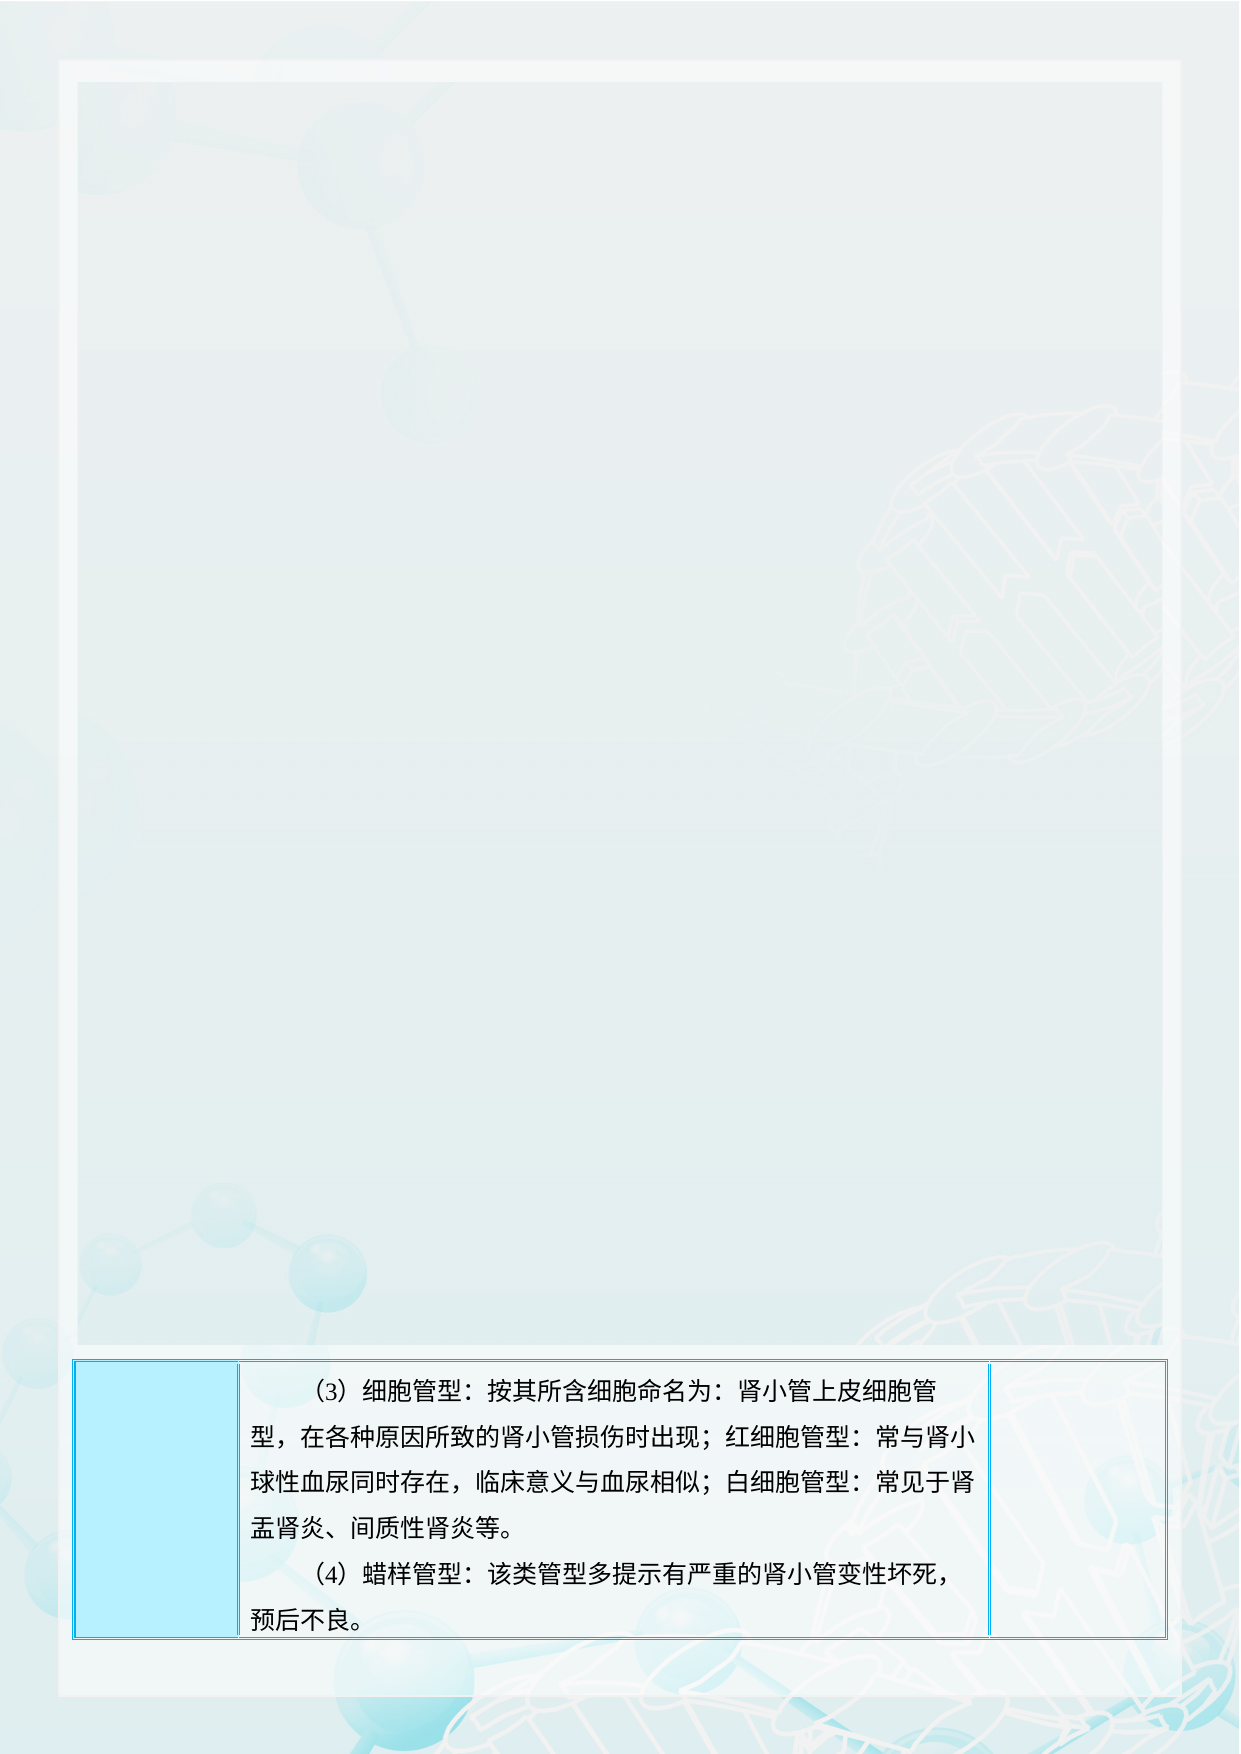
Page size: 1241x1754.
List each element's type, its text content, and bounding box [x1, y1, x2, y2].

table_cell 知识讲解 （40min） [76, 1360, 239, 1637]
picture [0, 1, 1240, 1754]
table_cell 通过教师讲解，了解尿液与粪便检查的基本理论知识。 [990, 1362, 1165, 1637]
